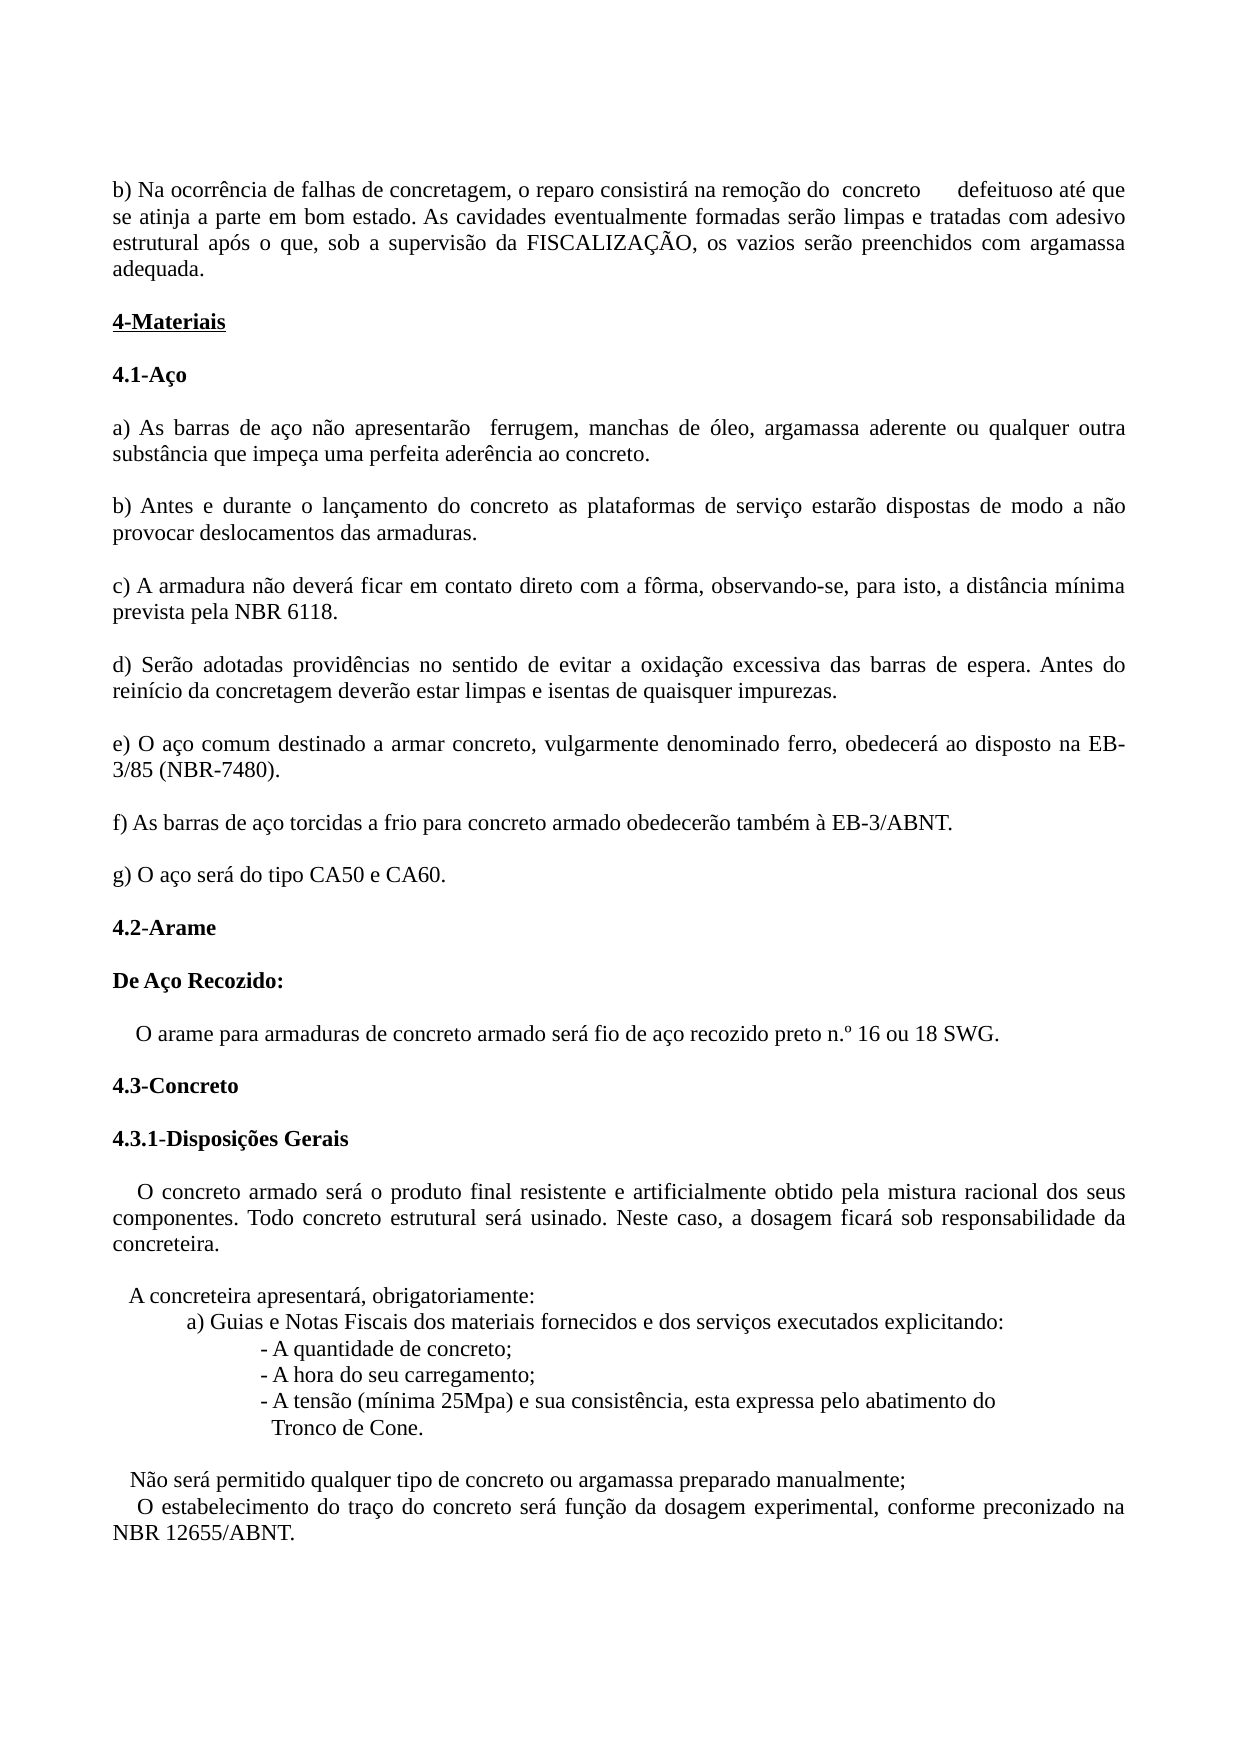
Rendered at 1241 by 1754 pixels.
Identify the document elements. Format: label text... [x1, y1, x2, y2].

text f) As barras de aço torcidas a frio para concreto armado obedecerão também à EB-3/ABNT. [112, 809, 1128, 835]
text De Aço Recozido: [112, 967, 1128, 993]
text a) As barras de aço não apresentarão ferrugem, manchas de óleo, argamassa aderente ou qualquer outra substância que impeça uma perfeita aderência ao concreto. [112, 413, 1128, 466]
text - A quantidade de concreto; [186, 1334, 1128, 1361]
text Não será permitido qualquer tipo de concreto ou argamassa preparado manualmente; [112, 1466, 1128, 1493]
text d) Serão adotadas providências no sentido de evitar a oxidação excessiva das barras de espera. Antes do reinício da concretagem deverão estar limpas e isentas de quaisquer impurezas. [112, 651, 1128, 703]
text b) Antes e durante o lançamento do concreto as plataformas de serviço estarão dispostas de modo a não provocar deslocamentos das armaduras. [112, 493, 1128, 545]
text g) O aço será do tipo CA50 e CA60. [112, 862, 1128, 888]
text e) O aço comum destinado a armar concreto, vulgarmente denominado ferro, obedecerá ao disposto na EB-3/85 (NBR-7480). [112, 730, 1128, 782]
text - A tensão (mínima 25Mpa) e sua consistência, esta expressa pelo abatimento do [186, 1387, 1128, 1414]
text - A hora do seu carregamento; [186, 1361, 1128, 1387]
text b) Na ocorrência de falhas de concretagem, o reparo consistirá na remoção do concreto defeituoso até que se atinja a parte em bom estado. As cavidades eventualmente formadas serão limpas e tratadas com adesivo estrutural após o que, sob a supervisão da FISCALIZAÇÃO, os vazios serão preenchidos com argamassa adequada. [112, 176, 1128, 282]
text O arame para armaduras de concreto armado será fio de aço recozido preto n.º 16 ou 18 SWG. [112, 1020, 1128, 1046]
text 4.3-Concreto [112, 1072, 1128, 1099]
text 4.3.1-Disposições Gerais [112, 1125, 1128, 1151]
text 4.2-Arame [112, 914, 1128, 941]
text A concreteira apresentará, obrigatoriamente: [112, 1282, 1128, 1308]
text 4-Materiais [112, 308, 1128, 334]
text 4.1-Aço [112, 361, 1128, 387]
text Tronco de Cone. [186, 1414, 1128, 1440]
text O estabelecimento do traço do concreto será função da dosagem experimental, conforme preconizado na NBR 12655/ABNT. [112, 1493, 1128, 1545]
text O concreto armado será o produto final resistente e artificialmente obtido pela mistura racional dos seus componentes. Todo concreto estrutural será usinado. Neste caso, a dosagem ficará sob responsabilidade da concreteira. [112, 1178, 1128, 1257]
text c) A armadura não deverá ficar em contato direto com a fôrma, observando-se, para isto, a distância mínima prevista pela NBR 6118. [112, 572, 1128, 624]
text a) Guias e Notas Fiscais dos materiais fornecidos e dos serviços executados explicitando: [112, 1308, 1128, 1334]
